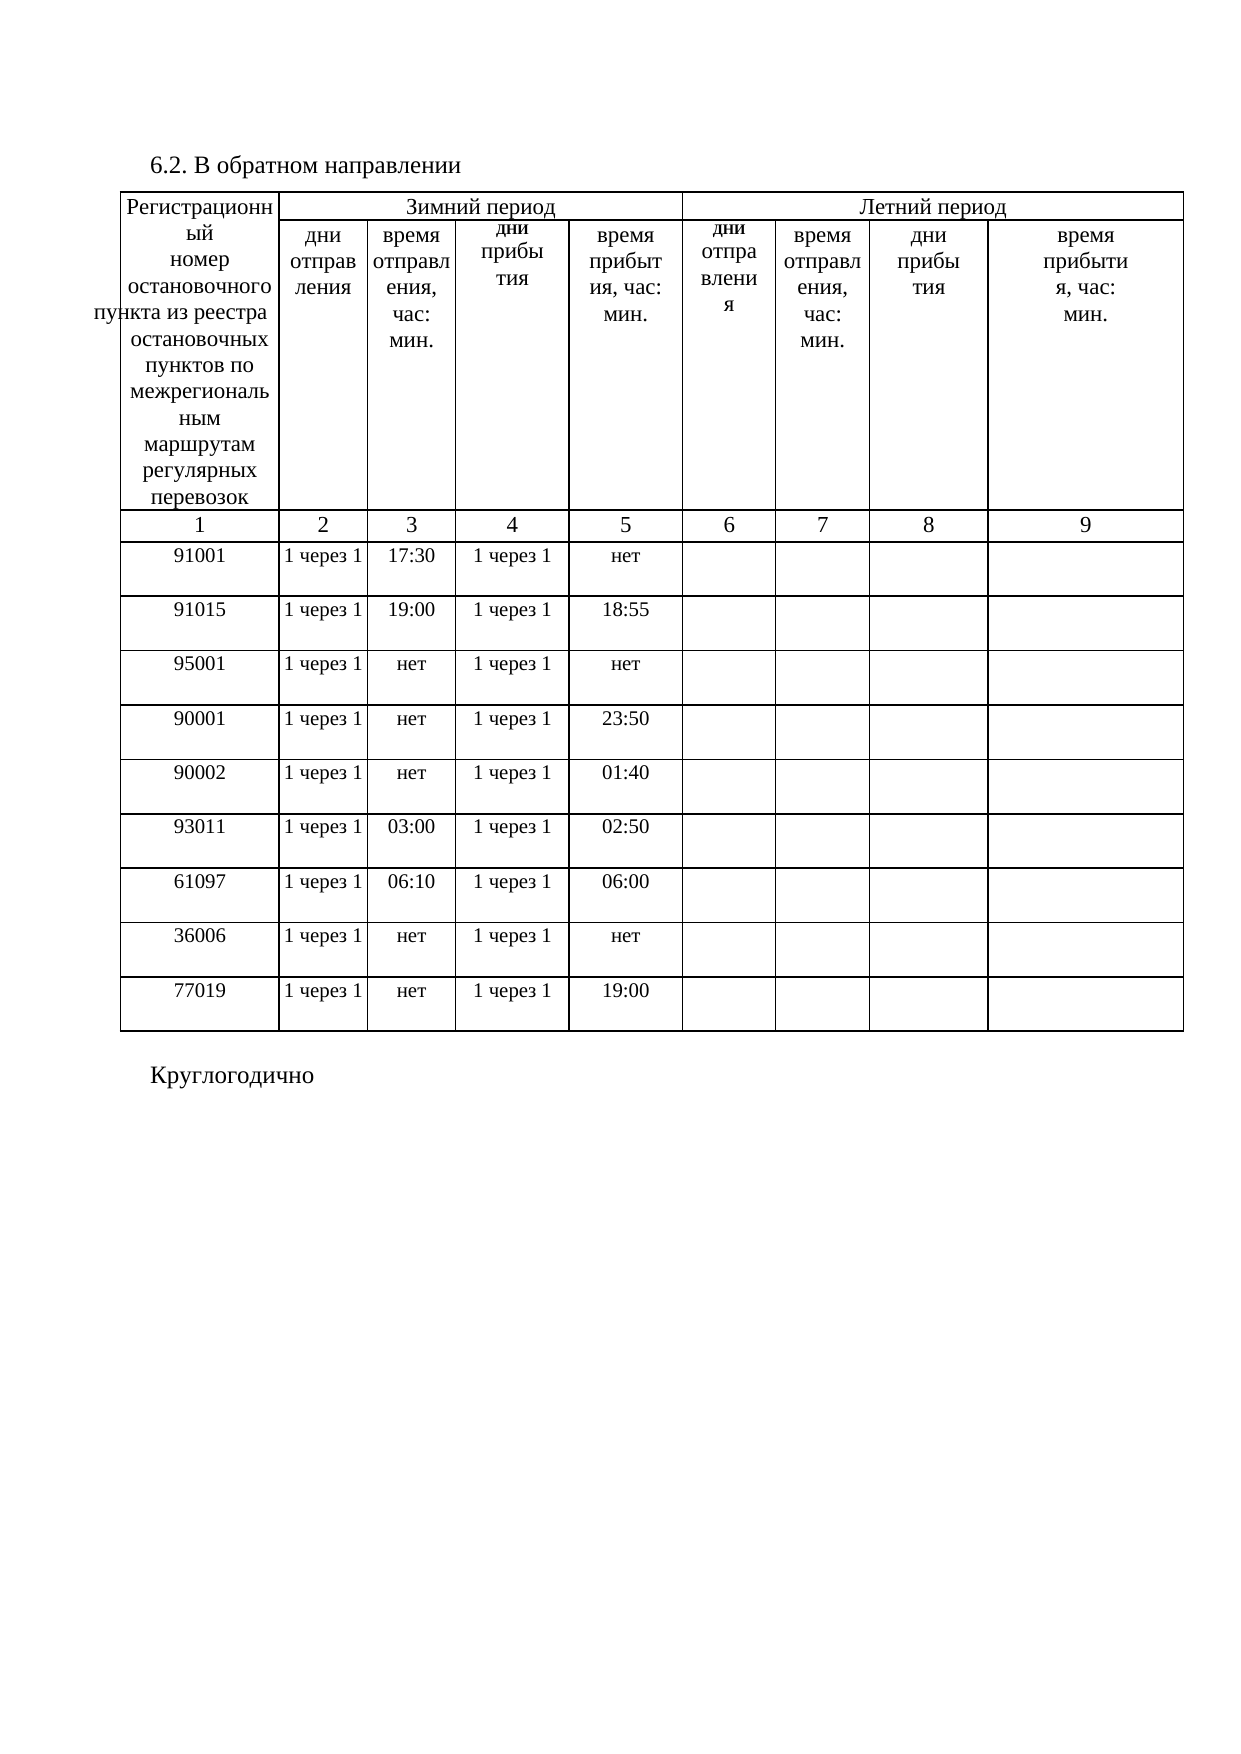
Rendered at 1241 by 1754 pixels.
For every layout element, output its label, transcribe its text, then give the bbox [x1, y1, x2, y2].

table_cell 90001 [121, 706, 278, 758]
table_cell [776, 978, 869, 1030]
table_cell [989, 597, 1183, 650]
table_cell [776, 869, 869, 922]
text 6.2. В обратном направлении [150, 150, 1090, 179]
table_cell 23:50 [570, 706, 682, 758]
table_cell 19:00 [570, 978, 682, 1030]
table_cell 18:55 [570, 597, 682, 650]
table_cell 93011 [121, 815, 278, 867]
table_cell [989, 978, 1183, 1030]
table_cell [870, 923, 987, 976]
table_cell 61097 [121, 869, 278, 922]
table_cell 9 [989, 511, 1183, 541]
table_cell нет [570, 651, 682, 704]
table_cell дни отправ ления [280, 221, 367, 509]
table_cell [683, 869, 775, 922]
table_cell нет [368, 978, 455, 1030]
table_cell 1 через 1 [280, 543, 367, 595]
table_cell 95001 [121, 651, 278, 704]
table_cell [683, 543, 775, 595]
table_cell ДНИ отпра влени я [683, 221, 775, 509]
table_cell 77019 [121, 978, 278, 1030]
table_cell [683, 978, 775, 1030]
table_cell [683, 706, 775, 758]
table_cell [683, 815, 775, 867]
table_cell 2 [280, 511, 367, 541]
table_cell 4 [456, 511, 568, 541]
table_cell ДНИ прибы тия [456, 221, 568, 509]
table_cell нет [368, 651, 455, 704]
table_cell [989, 869, 1183, 922]
table_cell 91001 [121, 543, 278, 595]
table_cell 03:00 [368, 815, 455, 867]
table_cell 1 через 1 [280, 760, 367, 813]
table_cell 90002 [121, 760, 278, 813]
table_cell 17:30 [368, 543, 455, 595]
table_cell [870, 815, 987, 867]
table_cell 1 через 1 [456, 651, 568, 704]
table_cell нет [368, 923, 455, 976]
table_cell 1 через 1 [456, 597, 568, 650]
table_cell [776, 760, 869, 813]
table_cell 3 [368, 511, 455, 541]
table_cell 1 через 1 [280, 978, 367, 1030]
table_cell нет [368, 760, 455, 813]
table_cell 1 через 1 [280, 869, 367, 922]
table_cell [989, 543, 1183, 595]
table_cell время прибыт ия, час: мин. [570, 221, 682, 509]
table_cell 1 через 1 [456, 706, 568, 758]
table_cell [683, 760, 775, 813]
table_cell [989, 923, 1183, 976]
table_cell 1 через 1 [456, 923, 568, 976]
table_cell нет [570, 543, 682, 595]
text Круглогодично [150, 1061, 1090, 1089]
table_cell 1 через 1 [280, 815, 367, 867]
table_cell нет [368, 706, 455, 758]
table_cell время отправл ения, час: мин. [776, 221, 869, 509]
table_cell время отправл ения, час: мин. [368, 221, 455, 509]
table_cell [989, 815, 1183, 867]
table_cell [989, 706, 1183, 758]
table_cell 91015 [121, 597, 278, 650]
table_cell 8 [870, 511, 987, 541]
table_cell 19:00 [368, 597, 455, 650]
table_cell [776, 597, 869, 650]
table_cell [870, 978, 987, 1030]
table_cell 1 через 1 [280, 706, 367, 758]
table_cell 1 через 1 [456, 760, 568, 813]
table_cell [776, 923, 869, 976]
table_cell [776, 815, 869, 867]
table_cell 1 через 1 [456, 815, 568, 867]
table_cell [870, 869, 987, 922]
table_cell [989, 651, 1183, 704]
table_cell [683, 923, 775, 976]
table_header Летний период [683, 193, 1183, 219]
table_cell [683, 651, 775, 704]
table_cell 7 [776, 511, 869, 541]
table_cell 1 через 1 [280, 651, 367, 704]
table_cell 1 через 1 [456, 978, 568, 1030]
table_cell [870, 706, 987, 758]
table_header Зимний период [280, 193, 682, 219]
table_cell 06:00 [570, 869, 682, 922]
table_cell 6 [683, 511, 775, 541]
table_cell 1 через 1 [280, 923, 367, 976]
table_cell 5 [570, 511, 682, 541]
table_cell [683, 597, 775, 650]
table_cell 1 [121, 511, 278, 541]
table_cell 1 через 1 [280, 597, 367, 650]
table_cell [776, 543, 869, 595]
table_cell [776, 706, 869, 758]
table_cell дни прибы тия [870, 221, 987, 509]
table_cell [989, 760, 1183, 813]
table_cell [870, 760, 987, 813]
table_cell [870, 543, 987, 595]
table_cell 1 через 1 [456, 543, 568, 595]
table_header Регистрационный номер остановочного пункта из реестра остановочных пунктов по межрегиональным маршрутам регулярных перевозок [121, 193, 278, 509]
table_cell 36006 [121, 923, 278, 976]
table_cell [870, 651, 987, 704]
table_cell время прибыти я, час: мин. [989, 221, 1183, 509]
table_cell [870, 597, 987, 650]
table_cell 02:50 [570, 815, 682, 867]
table_cell 06:10 [368, 869, 455, 922]
table_cell нет [570, 923, 682, 976]
table_cell 01:40 [570, 760, 682, 813]
table_cell 1 через 1 [456, 869, 568, 922]
table_cell [776, 651, 869, 704]
